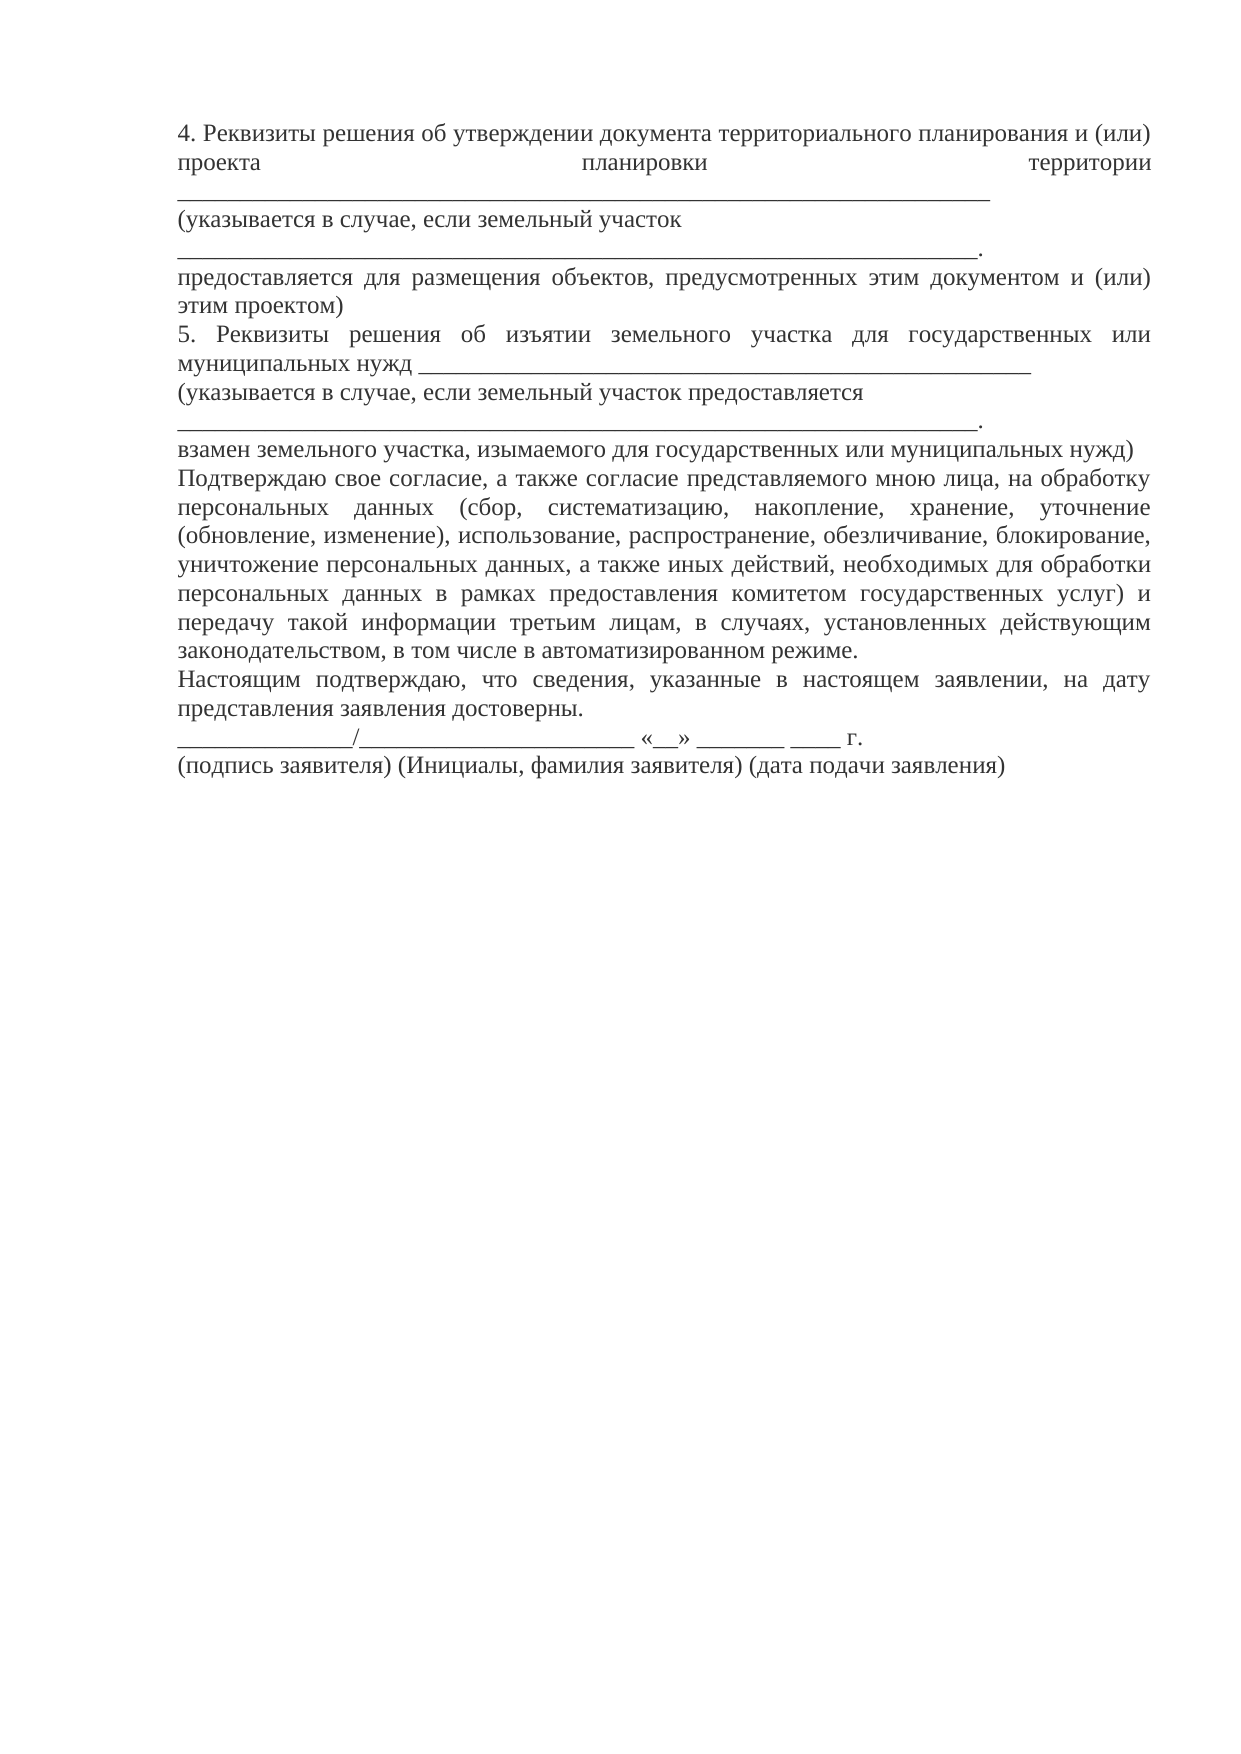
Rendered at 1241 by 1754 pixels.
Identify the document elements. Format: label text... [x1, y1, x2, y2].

text ______________/______________________ «__» _______ ____ г. [177, 722, 1152, 751]
text 4. Реквизиты решения об утверждении документа территориального планирования и (или) проекта планировки территории _________________________________________________________________ [177, 118, 1152, 204]
text взамен земельного участка, изымаемого для государственных или муниципальных нужд) [177, 434, 1152, 463]
text (подпись заявителя) (Инициалы, фамилия заявителя) (дата подачи заявления) [177, 751, 1152, 779]
text (указывается в случае, если земельный участок предоставляется [177, 377, 1152, 406]
text 5. Реквизиты решения об изъятии земельного участка для государственных или муниципальных нужд _________________________________________________ [177, 319, 1152, 377]
text ________________________________________________________________. [177, 406, 1152, 434]
text (указывается в случае, если земельный участок [177, 204, 1152, 233]
text Настоящим подтверждаю, что сведения, указанные в настоящем заявлении, на дату представления заявления достоверны. [177, 664, 1152, 722]
text ________________________________________________________________. [177, 233, 1152, 262]
text предоставляется для размещения объектов, предусмотренных этим документом и (или) этим проектом) [177, 262, 1152, 319]
text Подтверждаю свое согласие, а также согласие представляемого мною лица, на обработку персональных данных (сбор, систематизацию, накопление, хранение, уточнение (обновление, изменение), использование, распространение, обезличивание, блокирование, уничтожение персональных данных, а также иных действий, необходимых для обработки персональных данных в рамках предоставления комитетом государственных услуг) и передачу такой информации третьим лицам, в случаях, установленных действующим законодательством, в том числе в автоматизированном режиме. [177, 463, 1152, 664]
